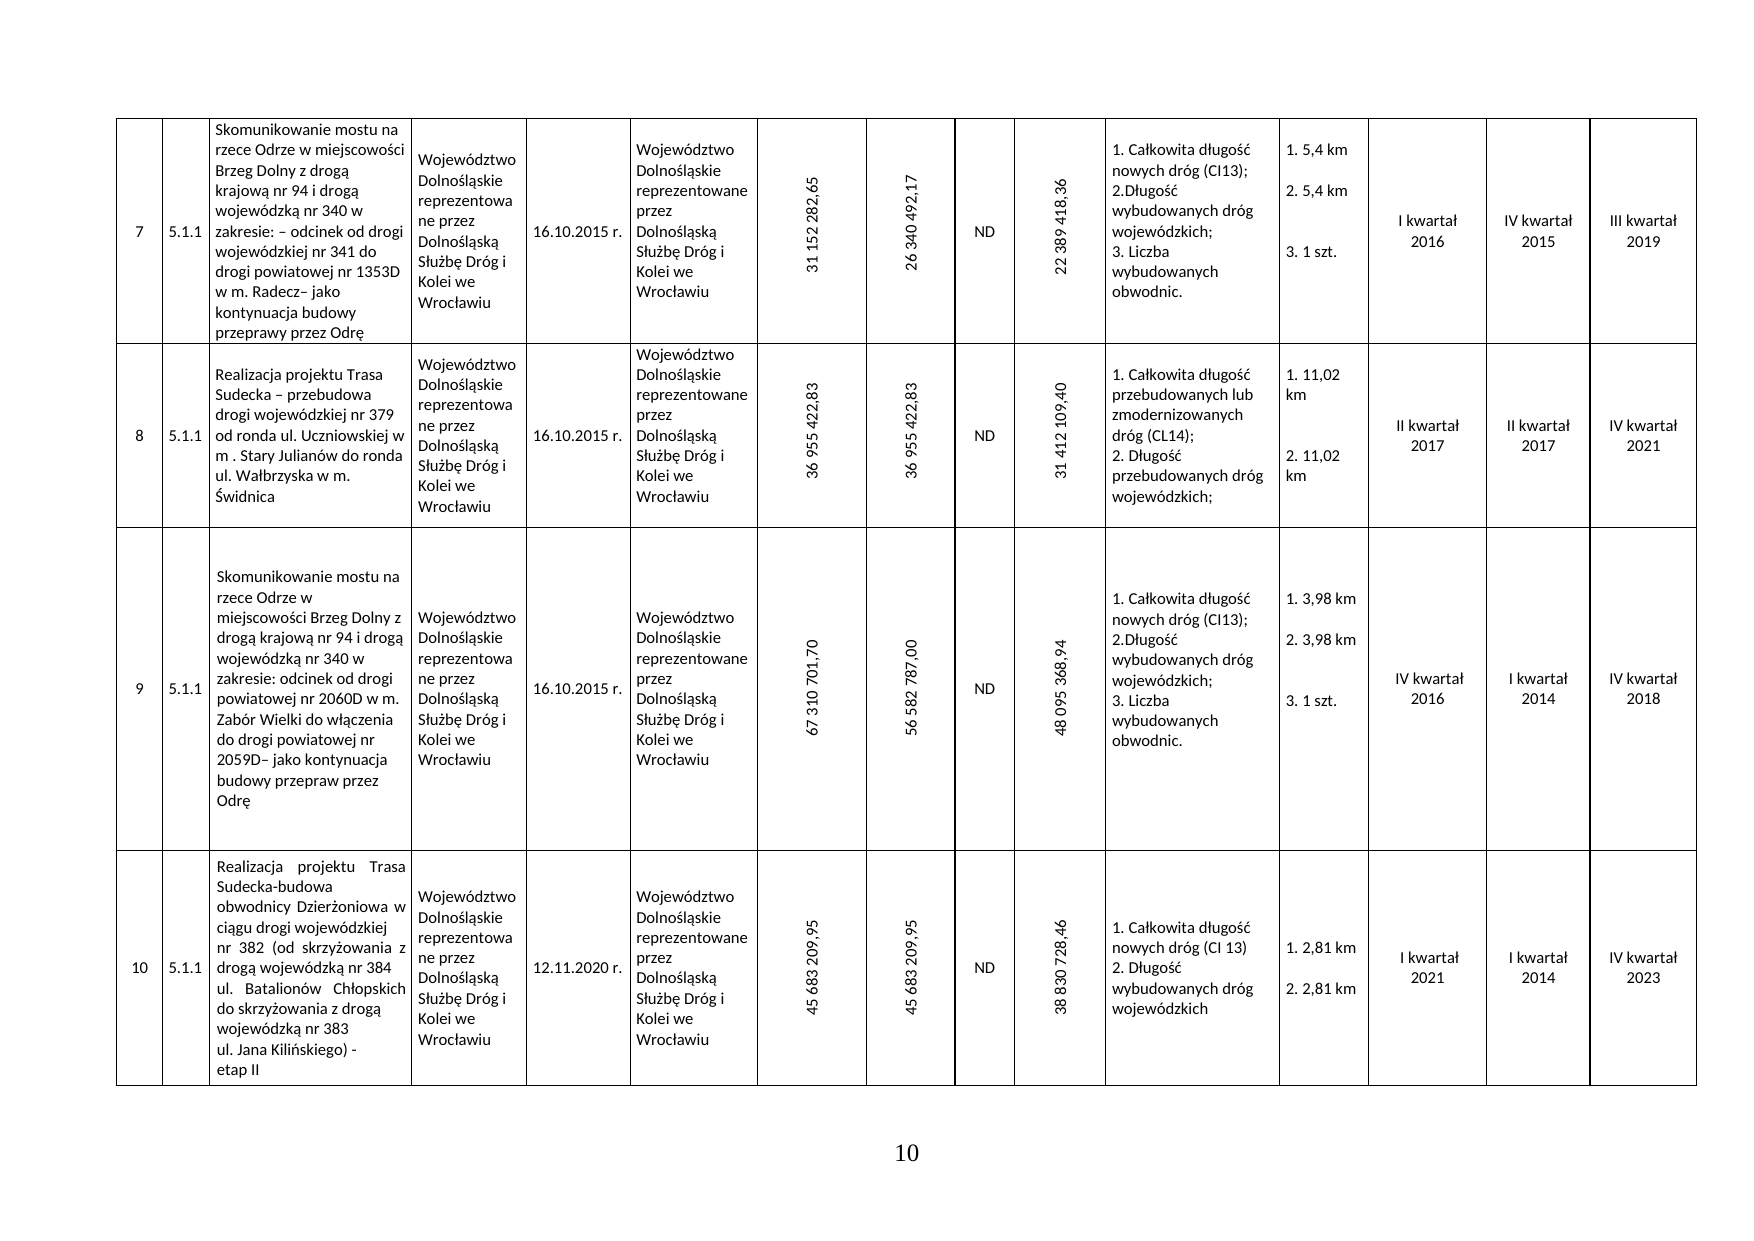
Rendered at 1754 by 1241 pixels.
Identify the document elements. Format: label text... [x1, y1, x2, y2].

table_cell II kwartał 2017 [1369, 344, 1486, 527]
table_cell 1. 3,98 km 2. 3,98 km 3. 1 szt. [1280, 528, 1368, 850]
table_cell Województwo Dolnośląskie reprezentowane przez Dolnośląską Służbę Dróg i Kolei we Wrocławiu [412, 528, 526, 850]
table_cell 12.11.2020 r. [527, 851, 630, 1085]
table_cell 5.1.1 [163, 344, 209, 527]
table_cell 67 310 701,70 [758, 528, 866, 850]
table_cell 16.10.2015 r. [527, 119, 630, 343]
table_cell 1. Całkowita długość nowych dróg (CI13); 2.Długość wybudowanych dróg wojewódzkich; 3. Liczba wybudowanych obwodnic. [1106, 528, 1279, 850]
table_cell I kwartał 2014 [1487, 528, 1589, 850]
table_cell I kwartał 2016 [1369, 119, 1486, 343]
table_cell Województwo Dolnośląskie reprezentowane przez Dolnośląską Służbę Dróg i Kolei we Wrocławiu [412, 851, 526, 1085]
table_cell 45 683 209,95 [758, 851, 866, 1085]
table_cell 31 152 282,65 [758, 119, 866, 343]
table_cell 16.10.2015 r. [527, 528, 630, 850]
table_cell 9 [117, 528, 162, 850]
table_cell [631, 119, 757, 343]
table_cell 22 389 418,36 [1015, 119, 1105, 343]
table_cell I kwartał 2014 [1487, 851, 1589, 1085]
table_cell 1. 5,4 km 2. 5,4 km 3. 1 szt. [1280, 119, 1368, 343]
table_cell Skomunikowanie mostu na rzece Odrze w miejscowości Brzeg Dolny z drogą krajową nr 94 i drogą wojewódzką nr 340 w zakresie: – odcinek od drogi wojewódzkiej nr 341 do drogi powiatowej nr 1353D w m. Radecz– jako kontynuacja budowy przeprawy przez Odrę [210, 119, 411, 343]
table_cell IV kwartał 2021 [1591, 344, 1696, 527]
table_cell Województwo Dolnośląskie reprezentowane przez Dolnośląską Służbę Dróg i Kolei we Wrocławiu [631, 528, 757, 850]
table_cell 38 830 728,46 [1015, 851, 1105, 1085]
table_cell 1. 2,81 km 2. 2,81 km [1280, 851, 1368, 1085]
table_cell 31 412 109,40 [1015, 344, 1105, 527]
table_cell 26 340 492,17 [867, 119, 954, 343]
table_cell IV kwartał 2015 [1487, 119, 1589, 343]
table_cell 16.10.2015 r. [527, 344, 630, 527]
table_cell 36 955 422,83 [758, 344, 866, 527]
table_cell Realizacja projektu Trasa Sudecka – przebudowa drogi wojewódzkiej nr 379 od ronda ul. Uczniowskiej w m . Stary Julianów do ronda ul. Wałbrzyska w m. Świdnica [210, 344, 411, 527]
table_cell 1. Całkowita długość przebudowanych lub zmodernizowanych dróg (CL14); 2. Długość przebudowanych dróg wojewódzkich; [1106, 344, 1279, 527]
table_cell 7 [117, 119, 162, 343]
table_cell 10 [117, 851, 162, 1085]
table_cell IV kwartał 2023 [1591, 851, 1696, 1085]
table_cell III kwartał 2019 [1591, 119, 1696, 343]
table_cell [412, 119, 526, 343]
table_cell Województwo Dolnośląskie reprezentowane przez Dolnośląską Służbę Dróg i Kolei we Wrocławiu [412, 344, 526, 527]
table_cell 45 683 209,95 [867, 851, 954, 1085]
table_cell 56 582 787,00 [867, 528, 954, 850]
table_cell 1. Całkowita długość nowych dróg (CI 13) 2. Długość wybudowanych dróg wojewódzkich [1106, 851, 1279, 1085]
table_cell I kwartał 2021 [1369, 851, 1486, 1085]
table_cell Województwo Dolnośląskie reprezentowane przez Dolnośląską Służbę Dróg i Kolei we Wrocławiu [631, 344, 757, 527]
table_cell ND [956, 851, 1014, 1085]
table_cell Skomunikowanie mostu na rzece Odrze w miejscowości Brzeg Dolny z drogą krajową nr 94 i drogą wojewódzką nr 340 w zakresie: odcinek od drogi powiatowej nr 2060D w m. Zabór Wielki do włączenia do drogi powiatowej nr 2059D– jako kontynuacja budowy przepraw przez Odrę [210, 528, 411, 850]
table_cell 36 955 422,83 [867, 344, 954, 527]
table_cell II kwartał 2017 [1487, 344, 1589, 527]
table_cell ND [956, 344, 1014, 527]
table_cell ND [956, 528, 1014, 850]
table_cell 48 095 368,94 [1015, 528, 1105, 850]
table_cell IV kwartał 2016 [1369, 528, 1486, 850]
table_cell 1. 11,02 km 2. 11,02 km [1280, 344, 1368, 527]
table_cell Realizacja projektu Trasa Sudecka-budowa obwodnicy Dzierżoniowa w ciągu drogi wojewódzkiej nr 382 (od skrzyżowania z drogą wojewódzką nr 384 ul. Batalionów Chłopskich do skrzyżowania z drogą wojewódzką nr 383 ul. Jana Kilińskiego) - etap II [210, 851, 411, 1085]
table_cell 5.1.1 [163, 528, 209, 850]
table_cell 5.1.1 [163, 119, 209, 343]
table_cell Województwo Dolnośląskie reprezentowane przez Dolnośląską Służbę Dróg i Kolei we Wrocławiu [631, 851, 757, 1085]
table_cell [1106, 119, 1279, 343]
table_cell IV kwartał 2018 [1591, 528, 1696, 850]
table_cell 8 [117, 344, 162, 527]
table_cell 5.1.1 [163, 851, 209, 1085]
table_cell ND [956, 119, 1014, 343]
